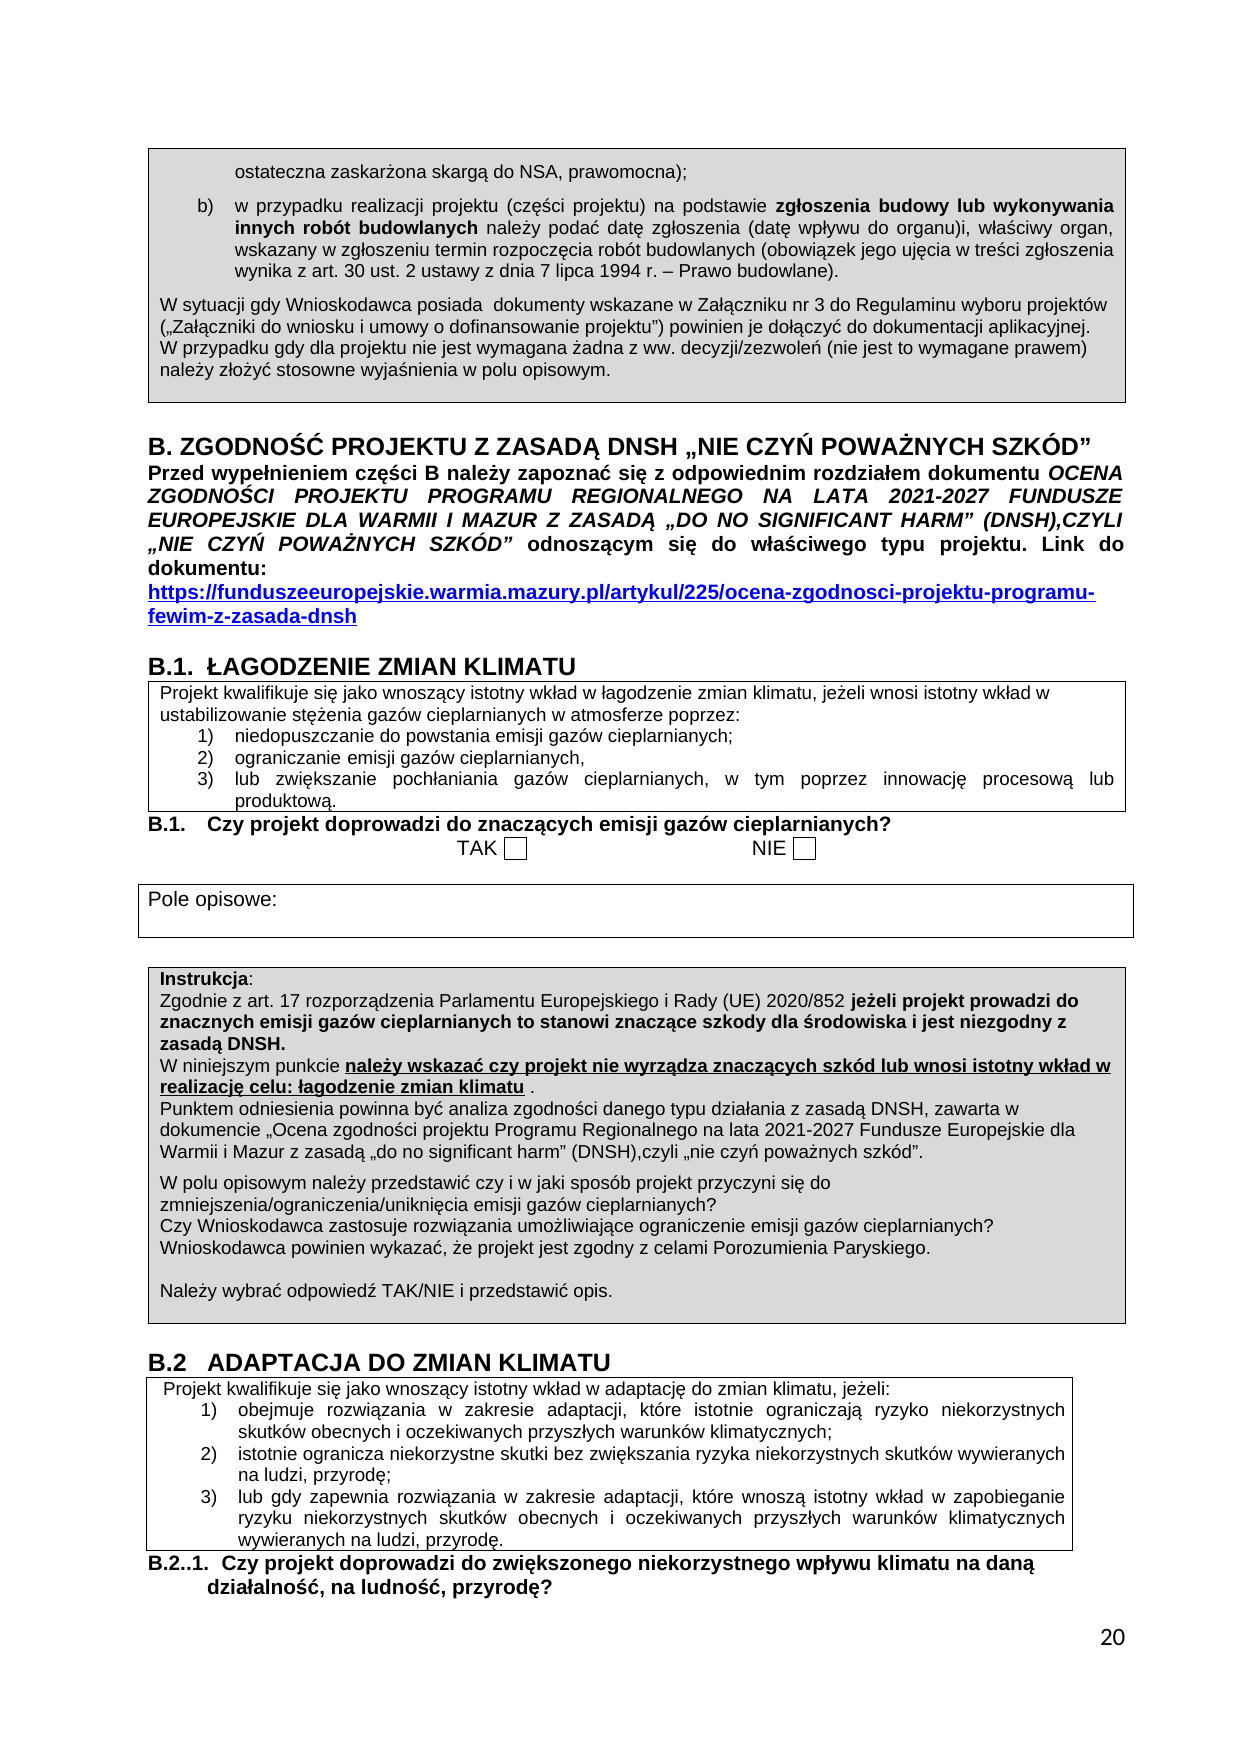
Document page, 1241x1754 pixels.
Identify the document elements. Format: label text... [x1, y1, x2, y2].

text B. ZGODNOŚĆ PROJEKTU Z ZASADĄ DNSH „NIE CZYŃ POWAŻNYCH SZKÓD” [148, 432, 1125, 460]
text B.2..1. Czy projekt doprowadzi do zwiększonego niekorzystnego wpływu klimatu na daną działalność, na ludność, przyrodę? [148, 1551, 1125, 1599]
table_header Projekt kwalifikuje się jako wnoszący istotny wkład w adaptację do zmian klimatu, jeżeli: obejmuje rozwiązania w zakresie adaptacji, które istotnie ograniczają ryzyko niekorzystnych skutków obecnych i oczekiwanych przyszłych warunków klimatycznych; istotnie ogranicza niekorzystne skutki bez zwiększania ryzyka niekorzystnych skutków wywieranych na ludzi, przyrodę; lub gdy zapewnia rozwiązania w zakresie adaptacji, które wnoszą istotny wkład w zapobieganie ryzyku niekorzystnych skutków obecnych i oczekiwanych przyszłych warunków klimatycznych wywieranych na ludzi, przyrodę. [147, 1378, 1072, 1550]
text Przed wypełnieniem części B należy zapoznać się z odpowiednim rozdziałem dokumentu OCENA ZGODNOŚCI PROJEKTU PROGRAMU REGIONALNEGO NA LATA 2021-2027 FUNDUSZE EUROPEJSKIE DLA WARMII I MAZUR Z ZASADĄ „DO NO SIGNIFICANT HARM” (DNSH),CZYLI „NIE CZYŃ POWAŻNYCH SZKÓD” odnoszącym się do właściwego typu projektu. Link do dokumentu: [148, 460, 1125, 580]
table_header Projekt kwalifikuje się jako wnoszący istotny wkład w łagodzenie zmian klimatu, jeżeli wnosi istotny wkład w ustabilizowanie stężenia gazów cieplarnianych w atmosferze poprzez: niedopuszczanie do powstania emisji gazów cieplarnianych; ograniczanie emisji gazów cieplarnianych, lub zwiększanie pochłaniania gazów cieplarnianych, w tym poprzez innowację procesową lub produktową. [149, 682, 1125, 811]
text B.1. Czy projekt doprowadzi do znaczących emisji gazów cieplarnianych? [148, 812, 1125, 836]
text B.2 ADAPTACJA DO ZMIAN KLIMATU [148, 1348, 1125, 1377]
text B.1. ŁAGODZENIE ZMIAN KLIMATU [148, 652, 1125, 681]
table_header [149, 149, 1125, 402]
table_header Instrukcja: Zgodnie z art. 17 rozporządzenia Parlamentu Europejskiego i Rady (UE) 2020/852 jeżeli projekt prowadzi do znacznych emisji gazów cieplarnianych to stanowi znaczące szkody dla środowiska i jest niezgodny z zasadą DNSH. W niniejszym punkcie należy wskazać czy projekt nie wyrządza znaczących szkód lub wnosi istotny wkład w realizację celu: łagodzenie zmian klimatu . Punktem odniesienia powinna być analiza zgodności danego typu działania z zasadą DNSH, zawarta w dokumencie „Ocena zgodności projektu Programu Regionalnego na lata 2021-2027 Fundusze Europejskie dla Warmii i Mazur z zasadą „do no significant harm” (DNSH),czyli „nie czyń poważnych szkód”. W polu opisowym należy przedstawić czy i w jaki sposób projekt przyczyni się do zmniejszenia/ograniczenia/uniknięcia emisji gazów cieplarnianych? Czy Wnioskodawca zastosuje rozwiązania umożliwiające ograniczenie emisji gazów cieplarnianych? Wnioskodawca powinien wykazać, że projekt jest zgodny z celami Porozumienia Paryskiego. Należy wybrać odpowiedź TAK/NIE i przedstawić opis. [149, 968, 1125, 1323]
text https://funduszeeuropejskie.warmia.mazury.pl/artykul/225/ocena-zgodnosci-projektu-programu-fewim-z-zasada-dnsh [148, 580, 1125, 628]
text Pole opisowe: [139, 885, 1133, 911]
text TAK NIE [148, 836, 1125, 860]
